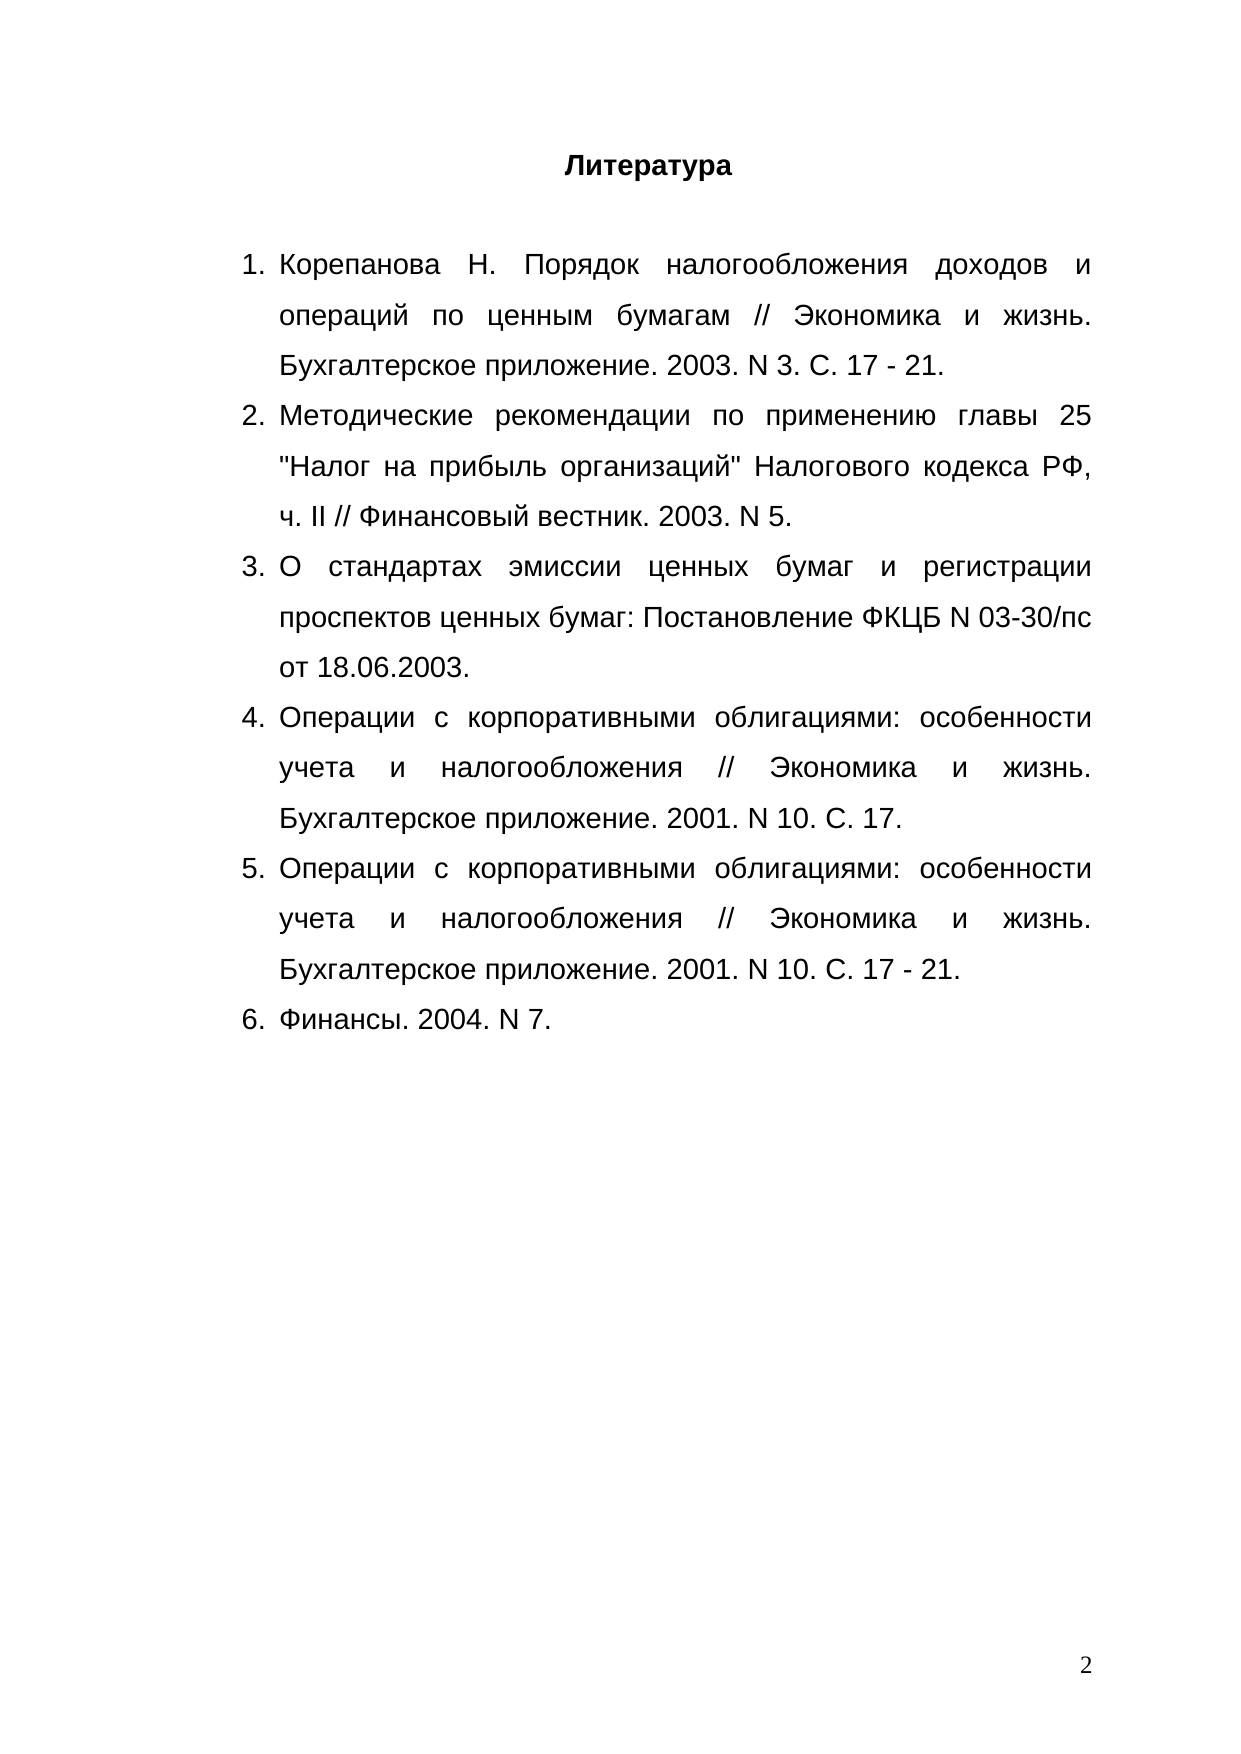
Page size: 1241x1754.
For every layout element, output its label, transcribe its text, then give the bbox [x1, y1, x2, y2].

list Методические рекомендации по применению главы 25 "Налог на прибыль организаций" Налогового кодекса РФ, ч. II // Финансовый вестник. 2003. N 5. [241, 398, 1093, 532]
list Корепанова Н. Порядок налогообложения доходов и операций по ценным бумагам // Экономика и жизнь. Бухгалтерское приложение. 2003. N 3. С. 17 - 21. [241, 247, 1093, 382]
list Операции с корпоративными облигациями: особенности учета и налогообложения // Экономика и жизнь. Бухгалтерское приложение. 2001. N 10. С. 17 - 21. [241, 851, 1093, 985]
list Финансы. 2004. N 7. [241, 1002, 1093, 1036]
list О стандартах эмиссии ценных бумаг и регистрации проспектов ценных бумаг: Постановление ФКЦБ N 03-30/пс от 18.06.2003. [241, 549, 1093, 683]
list Операции с корпоративными облигациями: особенности учета и налогообложения // Экономика и жизнь. Бухгалтерское приложение. 2001. N 10. С. 17. [241, 700, 1093, 834]
text Литература [148, 148, 1093, 181]
